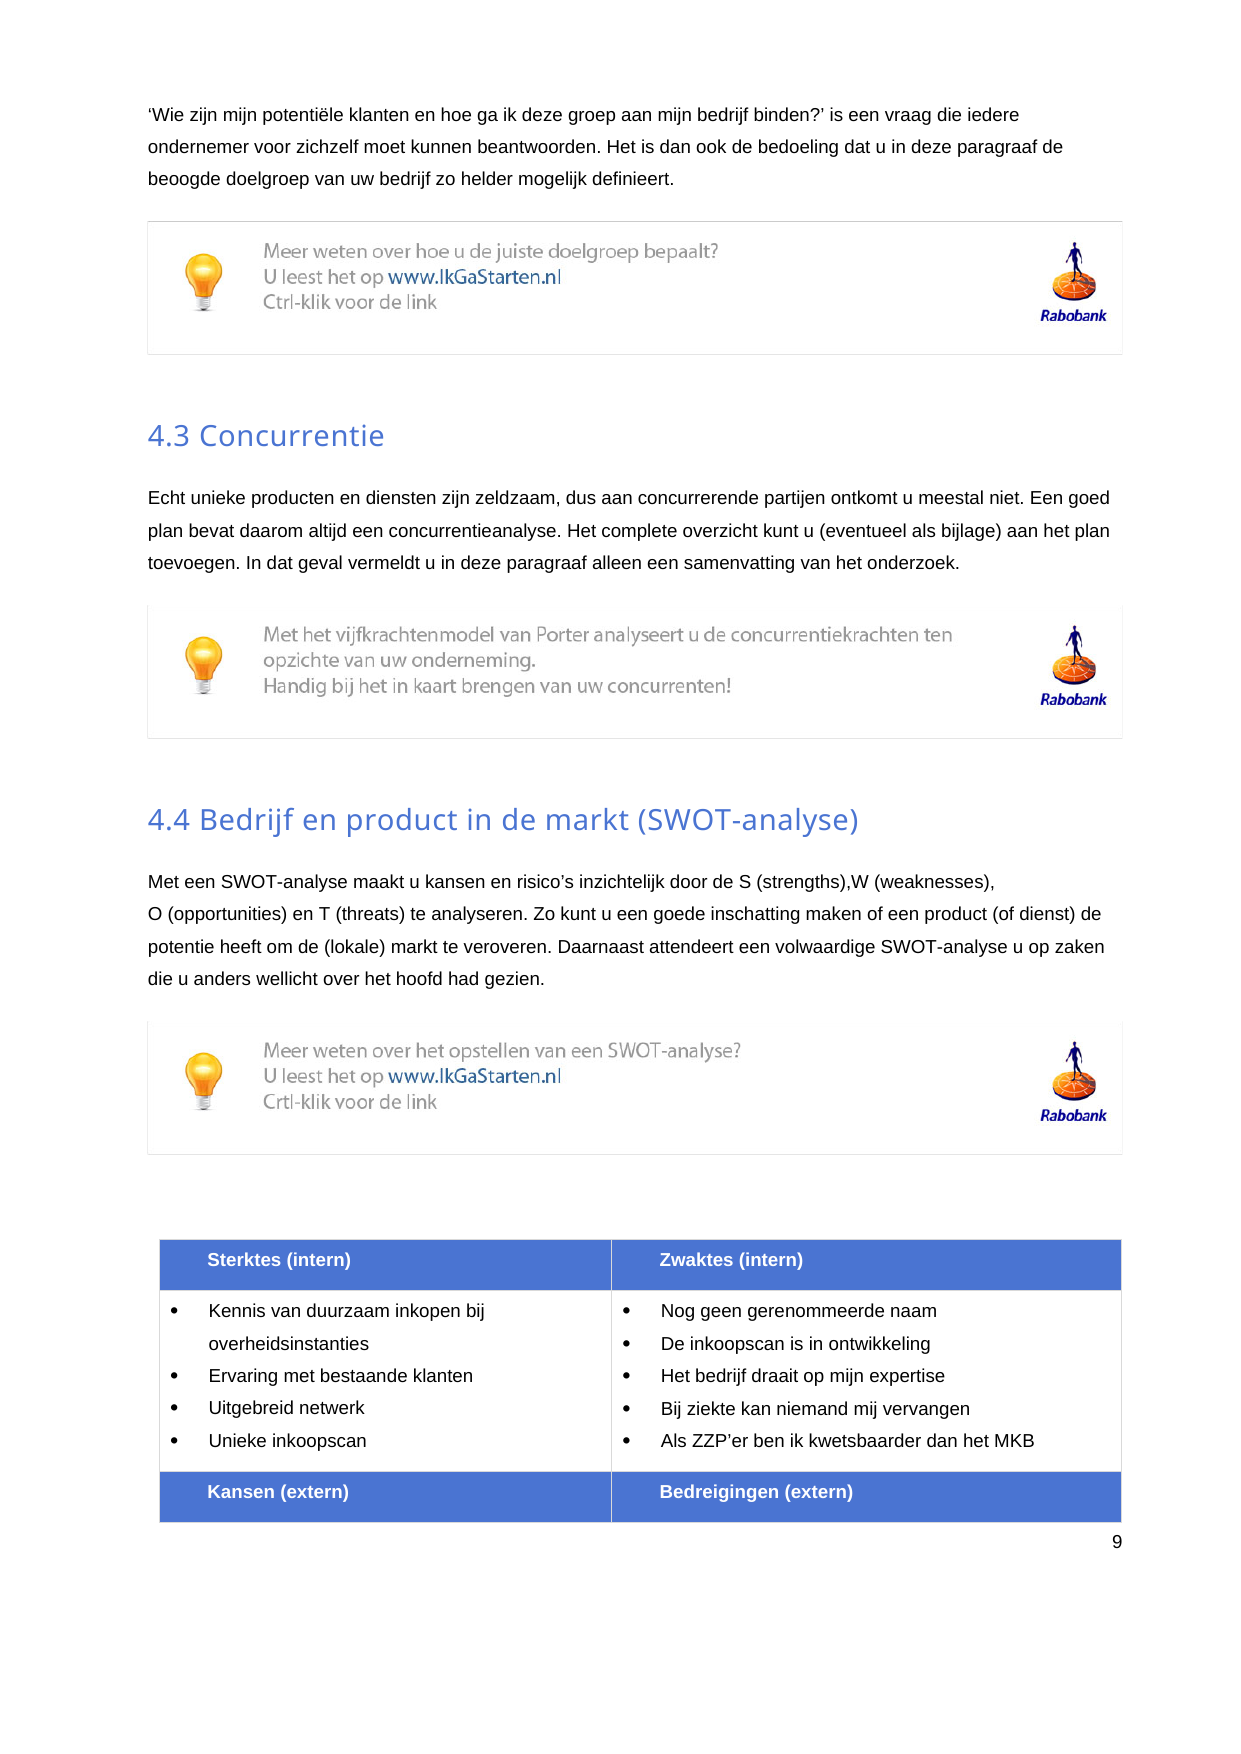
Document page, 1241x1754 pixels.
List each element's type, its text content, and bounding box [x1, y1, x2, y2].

text 4.3 Concurrentie [148, 415, 1122, 455]
table_header Sterktes (intern) [160, 1240, 611, 1290]
table_cell Kennis van duurzaam inkopen bij overheidsinstanties Ervaring met bestaande klanten Uitgebreid netwerk Unieke inkoopscan [160, 1291, 611, 1471]
picture [147, 605, 1123, 739]
picture [147, 221, 1123, 355]
text ‘Wie zijn mijn potentiële klanten en hoe ga ik deze groep aan mijn bedrijf binden?’ is een vraag die iedere ondernemer voor zichzelf moet kunnen beantwoorden. Het is dan ook de bedoeling dat u in deze paragraaf de beoogde doelgroep van uw bedrijf zo helder mogelijk definieert. [148, 103, 1122, 189]
text 4.4 Bedrijf en product in de markt (SWOT-analyse) [148, 799, 1122, 839]
table_cell Bedreigingen (extern) [612, 1472, 1121, 1522]
picture [147, 1021, 1123, 1155]
table_cell Nog geen gerenommeerde naam De inkoopscan is in ontwikkeling Het bedrijf draait op mijn expertise Bij ziekte kan niemand mij vervangen Als ZZP’er ben ik kwetsbaarder dan het MKB [612, 1291, 1121, 1471]
text Met een SWOT-analyse maakt u kansen en risico’s inzichtelijk door de S (strengths),W (weaknesses), O (opportunities) en T (threats) te analyseren. Zo kunt u een goede inschatting maken of een product (of dienst) de potentie heeft om de (lokale) markt te veroveren. Daarnaast attendeert een volwaardige SWOT-analyse u op zaken die u anders wellicht over het hoofd had gezien. [148, 871, 1122, 989]
table_cell Kansen (extern) [160, 1472, 611, 1522]
text Echt unieke producten en diensten zijn zeldzaam, dus aan concurrerende partijen ontkomt u meestal niet. Een goed plan bevat daarom altijd een concurrentieanalyse. Het complete overzicht kunt u (eventueel als bijlage) aan het plan toevoegen. In dat geval vermeldt u in deze paragraaf alleen een samenvatting van het onderzoek. [148, 487, 1122, 573]
table_header Zwaktes (intern) [612, 1240, 1121, 1290]
